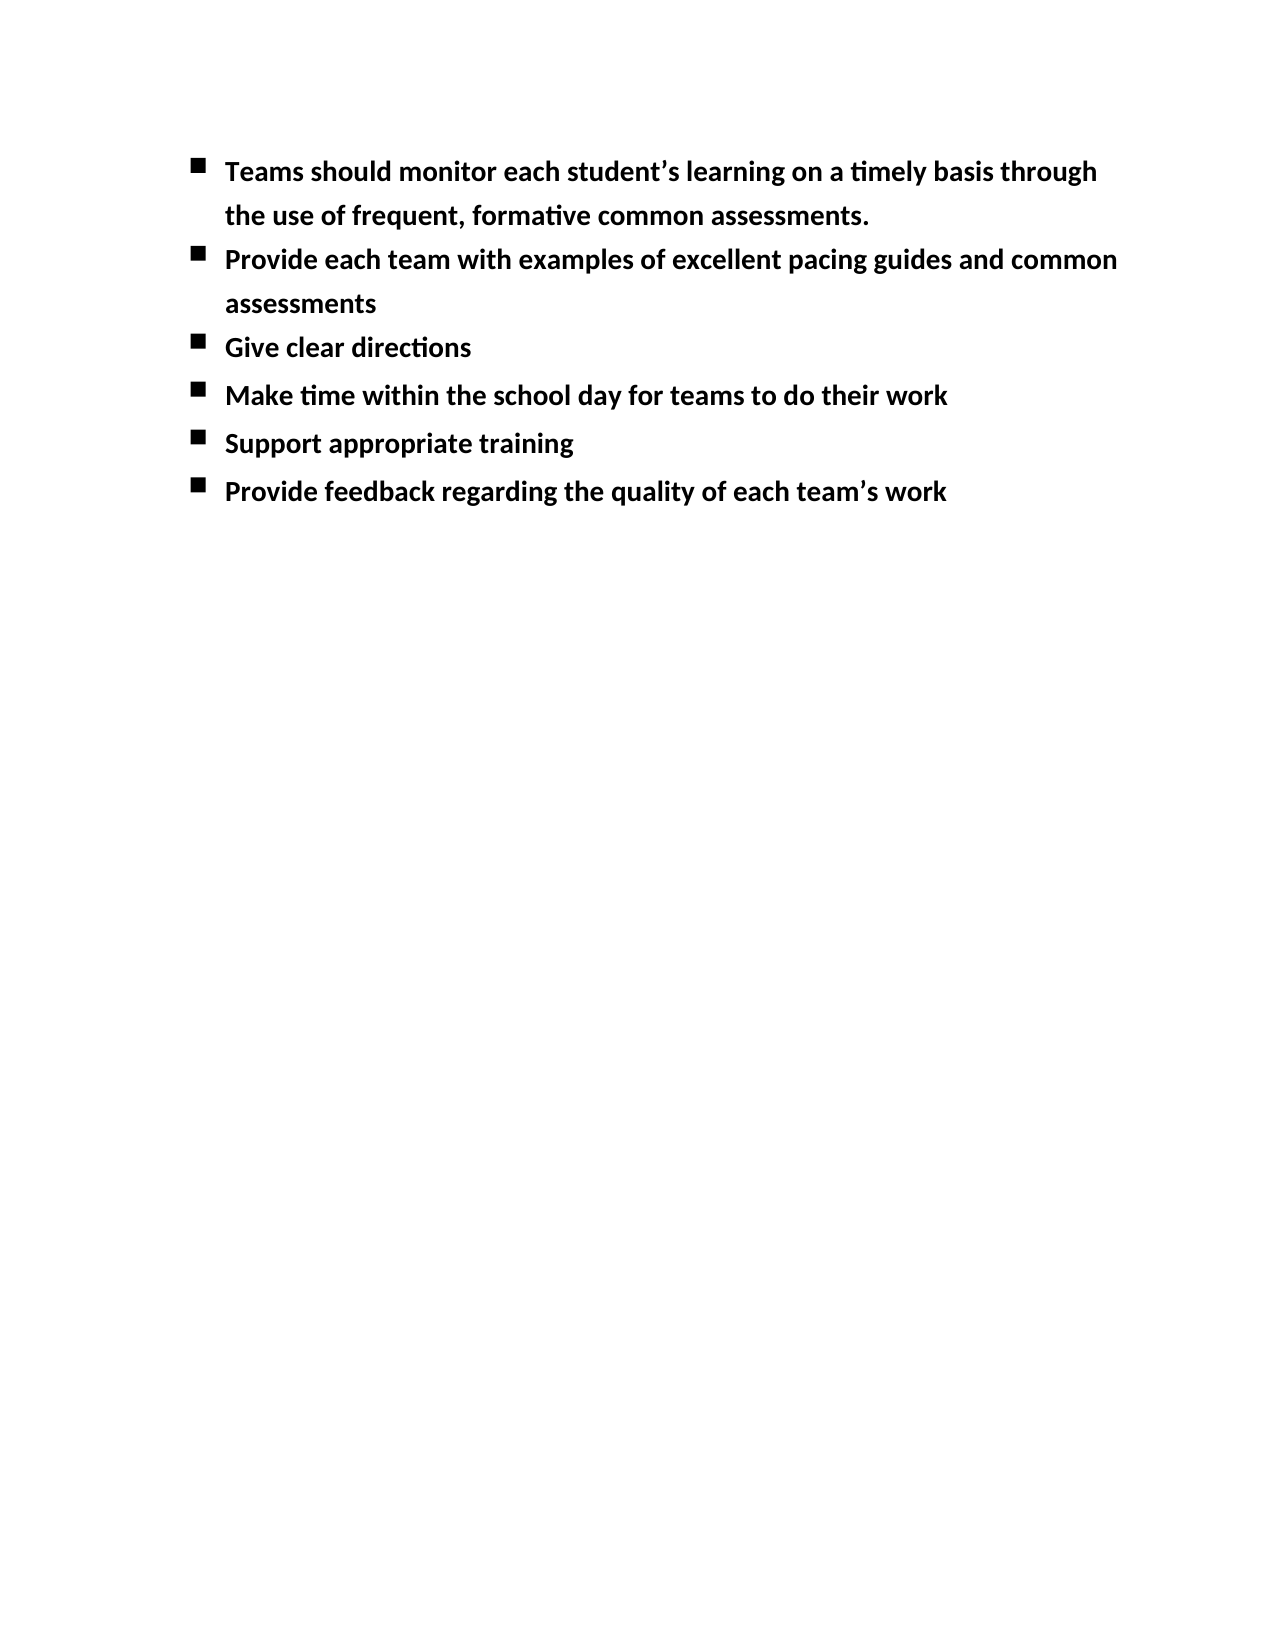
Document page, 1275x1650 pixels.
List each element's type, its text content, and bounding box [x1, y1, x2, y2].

list Support appropriate training [187, 422, 1125, 463]
list Provide each team with examples of excellent pacing guides and common assessments [187, 238, 1125, 321]
list Teams should monitor each student’s learning on a timely basis through the use of frequent, formative common assessments. [187, 150, 1125, 233]
list Give clear directions [187, 326, 1125, 367]
list Make time within the school day for teams to do their work [187, 374, 1125, 415]
list Provide feedback regarding the quality of each team’s work [187, 469, 1125, 511]
